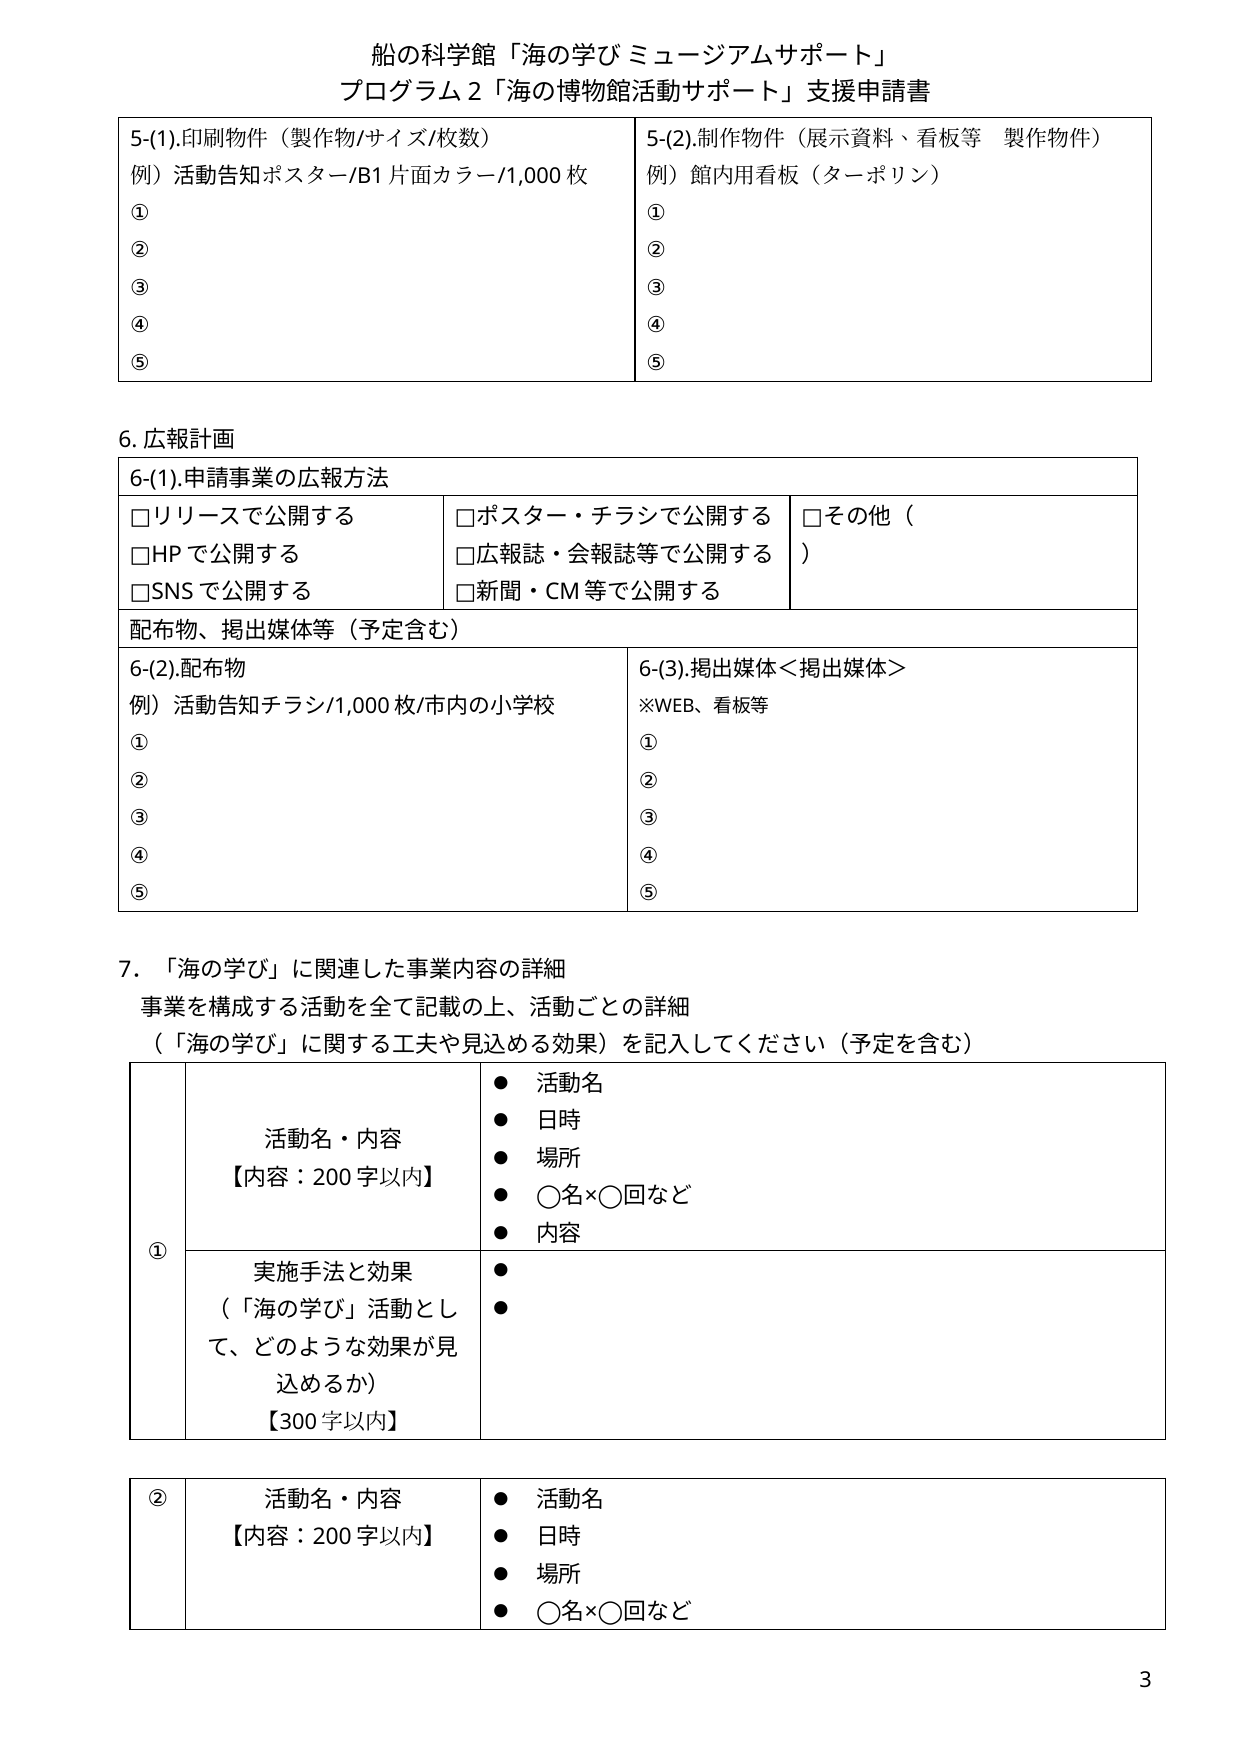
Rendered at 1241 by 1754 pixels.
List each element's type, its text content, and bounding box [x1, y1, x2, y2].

table_cell 6-(3).掲出媒体＜掲出媒体＞ ※WEB、看板等 ① ② ③ ④ ⑤ [628, 648, 1137, 911]
table_cell □ポスター・チラシで公開する □広報誌・会報誌等で公開する □新聞・CM等で公開する [444, 496, 789, 609]
table_cell □その他（ ） [791, 496, 1137, 609]
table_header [481, 1479, 1165, 1628]
table_cell [481, 1251, 1165, 1439]
table_cell □リリースで公開する □HPで公開する □SNSで公開する [119, 496, 443, 609]
table_header ② [131, 1479, 185, 1628]
table_header 活動名・内容 【内容：200字以内】 [186, 1479, 480, 1628]
text 事業を構成する活動を全て記載の上、活動ごとの詳細 [140, 987, 1152, 1024]
table_header 活動名 日時 場所 ◯名×◯回など 内容 [481, 1063, 1165, 1250]
text 7．「海の学び」に関連した事業内容の詳細 [118, 949, 1152, 987]
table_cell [186, 1251, 480, 1439]
text （「海の学び」に関する工夫や見込める効果）を記入してください（予定を含む） [140, 1024, 1152, 1062]
table_header 活動名・内容 【内容：200字以内】 [186, 1063, 480, 1250]
table_cell 配布物、掲出媒体等（予定含む） [119, 610, 1137, 647]
table_header 6-(1).申請事業の広報方法 [119, 458, 1137, 495]
table_cell 6-(2).配布物 例）活動告知チラシ/1,000枚/市内の小学校 ① ② ③ ④ ⑤ [119, 648, 627, 911]
table_header 5-(1).印刷物件（製作物/サイズ/枚数） 例）活動告知ポスター/B1片面カラー/1,000枚 ① ② ③ ④ ⑤ [119, 118, 634, 381]
text 6. 広報計画 [118, 419, 1152, 457]
table_header ① [131, 1063, 185, 1439]
table_header 5-(2).制作物件（展示資料、看板等 製作物件） 例）館内用看板（ターポリン） ① ② ③ ④ ⑤ [636, 118, 1151, 381]
